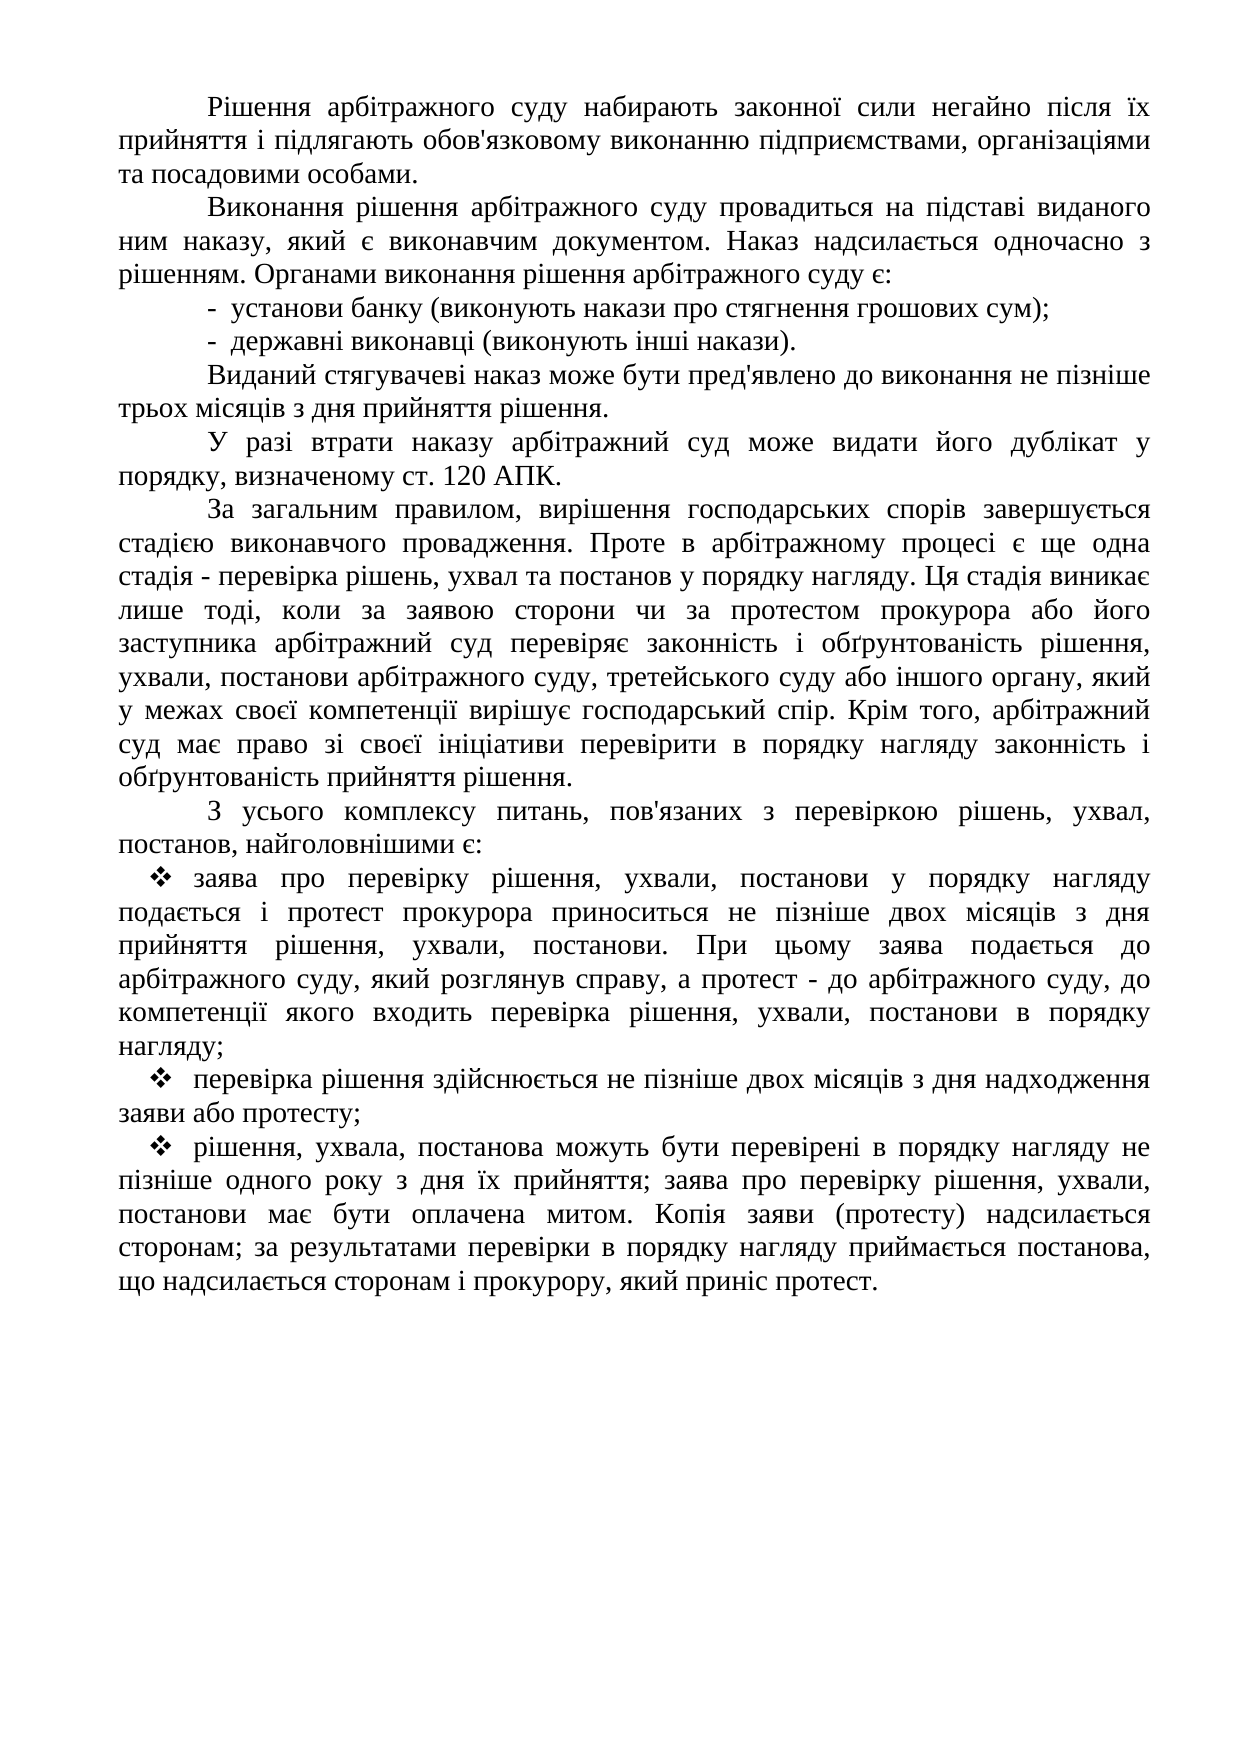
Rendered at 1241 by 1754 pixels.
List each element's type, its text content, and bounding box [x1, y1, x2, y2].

text Виконання рішення арбітражного суду провадиться на підставі виданого ним наказу, який є виконавчим документом. Наказ надсилається одночасно з рішенням. Органами виконання рішення арбітражного суду є: [118, 189, 1152, 290]
list установи банку (виконують накази про стягнення грошових сум); [118, 290, 1152, 323]
list рішення, ухвала, постанова можуть бути перевірені в порядку нагляду не пізніше одного року з дня їх прийняття; заява про перевірку рішення, ухвали, постанови має бути оплачена митом. Копія заяви (протесту) надсилається сторонам; за результатами перевірки в порядку нагляду приймається постанова, що надсилається сторонам і прокурору, який приніс протест. [118, 1129, 1152, 1296]
text За загальним правилом, вирішення господарських спорів завершується стадією виконавчого провадження. Проте в арбітражному процесі є ще одна стадія - перевірка рішень, ухвал та постанов у порядку нагляду. Ця стадія виникає лише тоді, коли за заявою сторони чи за протестом прокурора або його заступника арбітражний суд перевіряє законність і обґрунтованість рішення, ухвали, постанови арбітражного суду, третейського суду або іншого органу, який у межах своєї компетенції вирішує господарський спір. Крім того, арбітражний суд має право зі своєї ініціативи перевірити в порядку нагляду законність і обґрунтованість прийняття рішення. [118, 491, 1152, 793]
list державні виконавці (виконують інші накази). [118, 323, 1152, 357]
list заява про перевірку рішення, ухвали, постанови у порядку нагляду подається і протест прокурора приноситься не пізніше двох місяців з дня прийняття рішення, ухвали, постанови. При цьому заява подається до арбітражного суду, який розглянув справу, а протест - до арбітражного суду, до компетенції якого входить перевірка рішення, ухвали, постанови в порядку нагляду; [118, 860, 1152, 1061]
text Виданий стягувачеві наказ може бути пред'явлено до виконання не пізніше трьох місяців з дня прийняття рішення. [118, 357, 1152, 424]
text У разі втрати наказу арбітражний суд може видати його дублікат у порядку, визначеному ст. 120 АПК. [118, 424, 1152, 491]
text Рішення арбітражного суду набирають законної сили негайно після їх прийняття і підлягають обов'язковому виконанню підприємствами, організаціями та посадовими особами. [118, 89, 1152, 189]
list перевірка рішення здійснюється не пізніше двох місяців з дня надходження заяви або протесту; [118, 1061, 1152, 1129]
text З усього комплексу питань, пов'язаних з перевіркою рішень, ухвал, постанов, найголовнішими є: [118, 793, 1152, 860]
